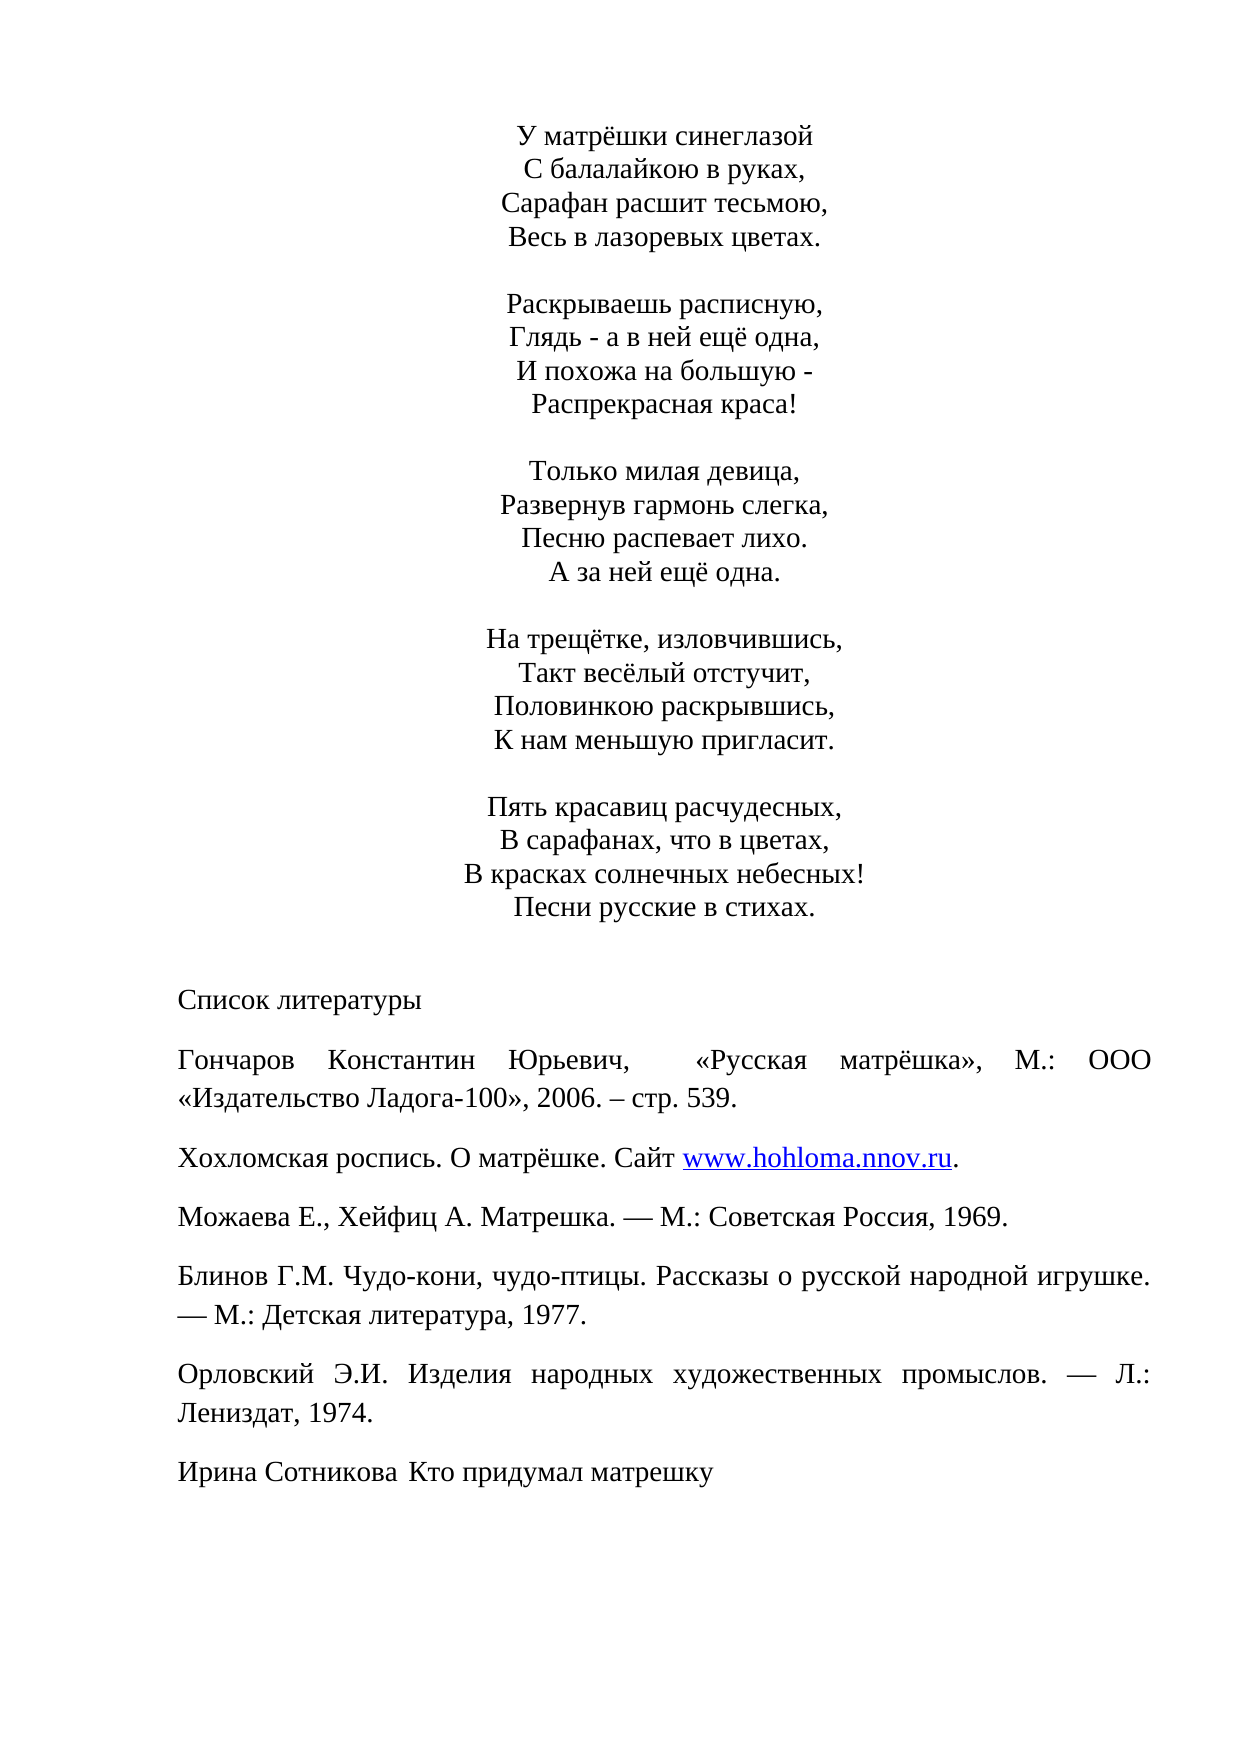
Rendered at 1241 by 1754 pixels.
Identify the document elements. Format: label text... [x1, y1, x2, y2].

text Песню распевает лихо. [177, 521, 1152, 554]
text А за ней ещё одна. [177, 554, 1152, 588]
text И похожа на большую - [177, 353, 1152, 386]
text Сарафан расшит тесьмою, [177, 185, 1152, 219]
text Такт весёлый отстучит, [177, 655, 1152, 688]
text С балалайкою в руках, [177, 152, 1152, 185]
text Пять красавиц расчудесных, [177, 789, 1152, 822]
text Песни русские в стихах. [177, 889, 1152, 923]
text В красках солнечных небесных! [177, 856, 1152, 889]
text Блинов Г.М. Чудо-кони, чудо-птицы. Рассказы о русской народной игрушке. — М.: Детская литература, 1977. [177, 1258, 1152, 1331]
text Половинкою раскрывшись, [177, 688, 1152, 722]
text На трещётке, изловчившись, [177, 621, 1152, 655]
text Можаева Е., Хейфиц А. Матрешка. — М.: Советская Россия, 1969. [177, 1199, 1152, 1233]
text У матрёшки синеглазой [177, 118, 1152, 152]
text Только милая девица, [177, 453, 1152, 487]
text Раскрываешь расписную, [177, 286, 1152, 319]
text Хохломская роспись. О матрёшке. Сайт www.hohloma.nnov.ru. [177, 1140, 1152, 1173]
text В сарафанах, что в цветах, [177, 822, 1152, 856]
text Глядь - а в ней ещё одна, [177, 319, 1152, 353]
text Распрекрасная краса! [177, 386, 1152, 420]
text Ирина Сотникова Кто придумал матрешку [177, 1454, 1152, 1488]
text Орловский Э.И. Изделия народных художественных промыслов. — Л.: Лениздат, 1974. [177, 1356, 1152, 1428]
text Список литературы [177, 982, 1152, 1016]
text Развернув гармонь слегка, [177, 487, 1152, 521]
text Гончаров Константин Юрьевич, «Русская матрёшка», М.: ООО «Издательство Ладога-100», 2006. – стр. 539. [177, 1042, 1152, 1114]
text К нам меньшую пригласит. [177, 722, 1152, 755]
text Весь в лазоревых цветах. [177, 219, 1152, 252]
